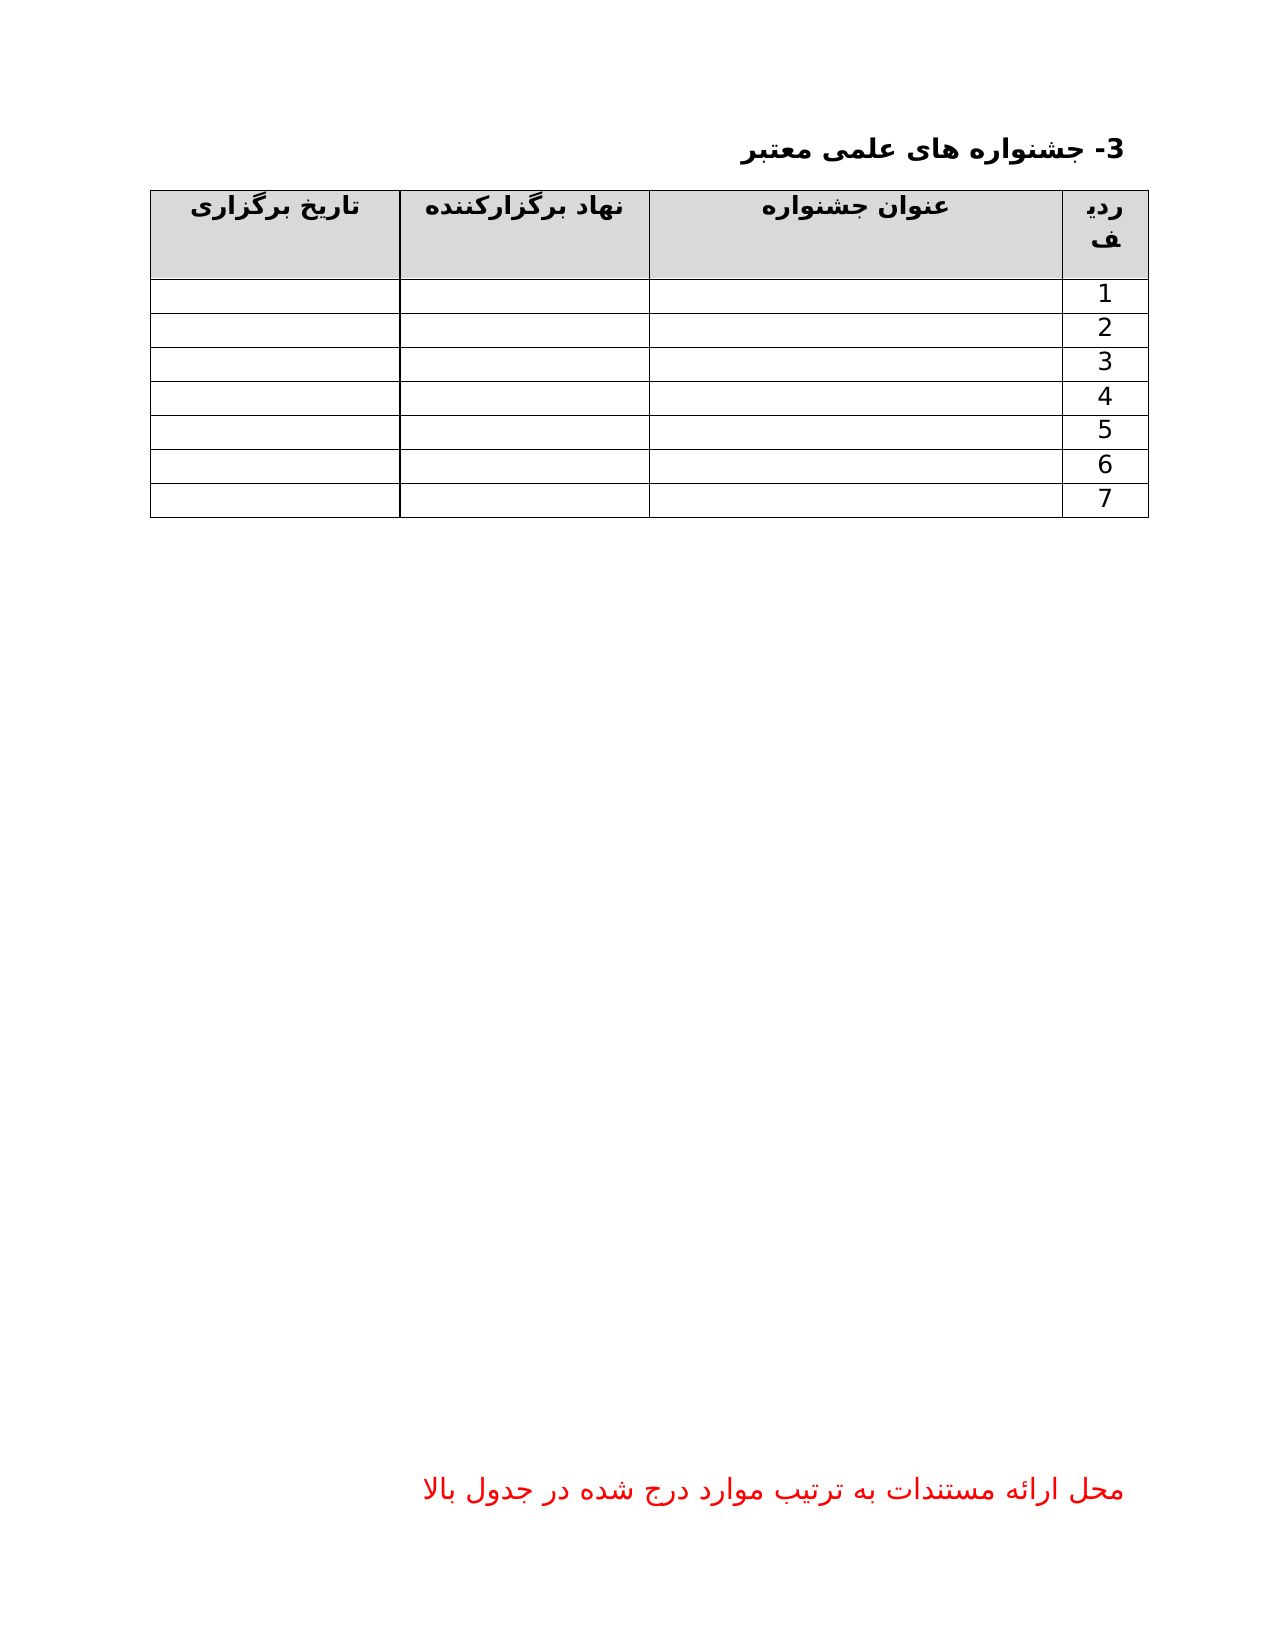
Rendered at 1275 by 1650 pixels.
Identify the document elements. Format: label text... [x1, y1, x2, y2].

table_cell [650, 314, 1062, 347]
text محل ارائه مستندات به ترتيب موارد درج شده در جدول بالا [150, 1472, 1125, 1506]
text 3- جشنواره های علمی معتبر [150, 133, 1125, 164]
table_cell 4 [1063, 382, 1148, 415]
table_cell [401, 382, 649, 415]
table_cell [151, 450, 399, 483]
table_cell [151, 280, 399, 312]
table_cell [151, 314, 399, 347]
table_cell 5 [1063, 416, 1148, 449]
table_cell [401, 416, 649, 449]
table_cell [401, 314, 649, 347]
table_cell [401, 484, 649, 517]
table_header عنوان جشنواره [650, 191, 1062, 278]
table_cell [151, 484, 399, 517]
table_cell [650, 348, 1062, 381]
table_header نهاد برگزارکننده [401, 191, 649, 278]
table_cell 3 [1063, 348, 1148, 381]
table_cell 1 [1063, 280, 1148, 312]
table_cell [151, 348, 399, 381]
table_cell [650, 416, 1062, 449]
table_header تاریخ برگزاری [151, 191, 399, 278]
table_cell [650, 450, 1062, 483]
table_cell [650, 382, 1062, 415]
table_cell 6 [1063, 450, 1148, 483]
table_cell [650, 484, 1062, 517]
table_header ردیف [1063, 191, 1148, 278]
table_cell 7 [1063, 484, 1148, 517]
table_cell [151, 382, 399, 415]
table_cell [401, 280, 649, 312]
table_cell 2 [1063, 314, 1148, 347]
table_cell [650, 280, 1062, 312]
table_cell [401, 348, 649, 381]
table_cell [401, 450, 649, 483]
table_cell [151, 416, 399, 449]
